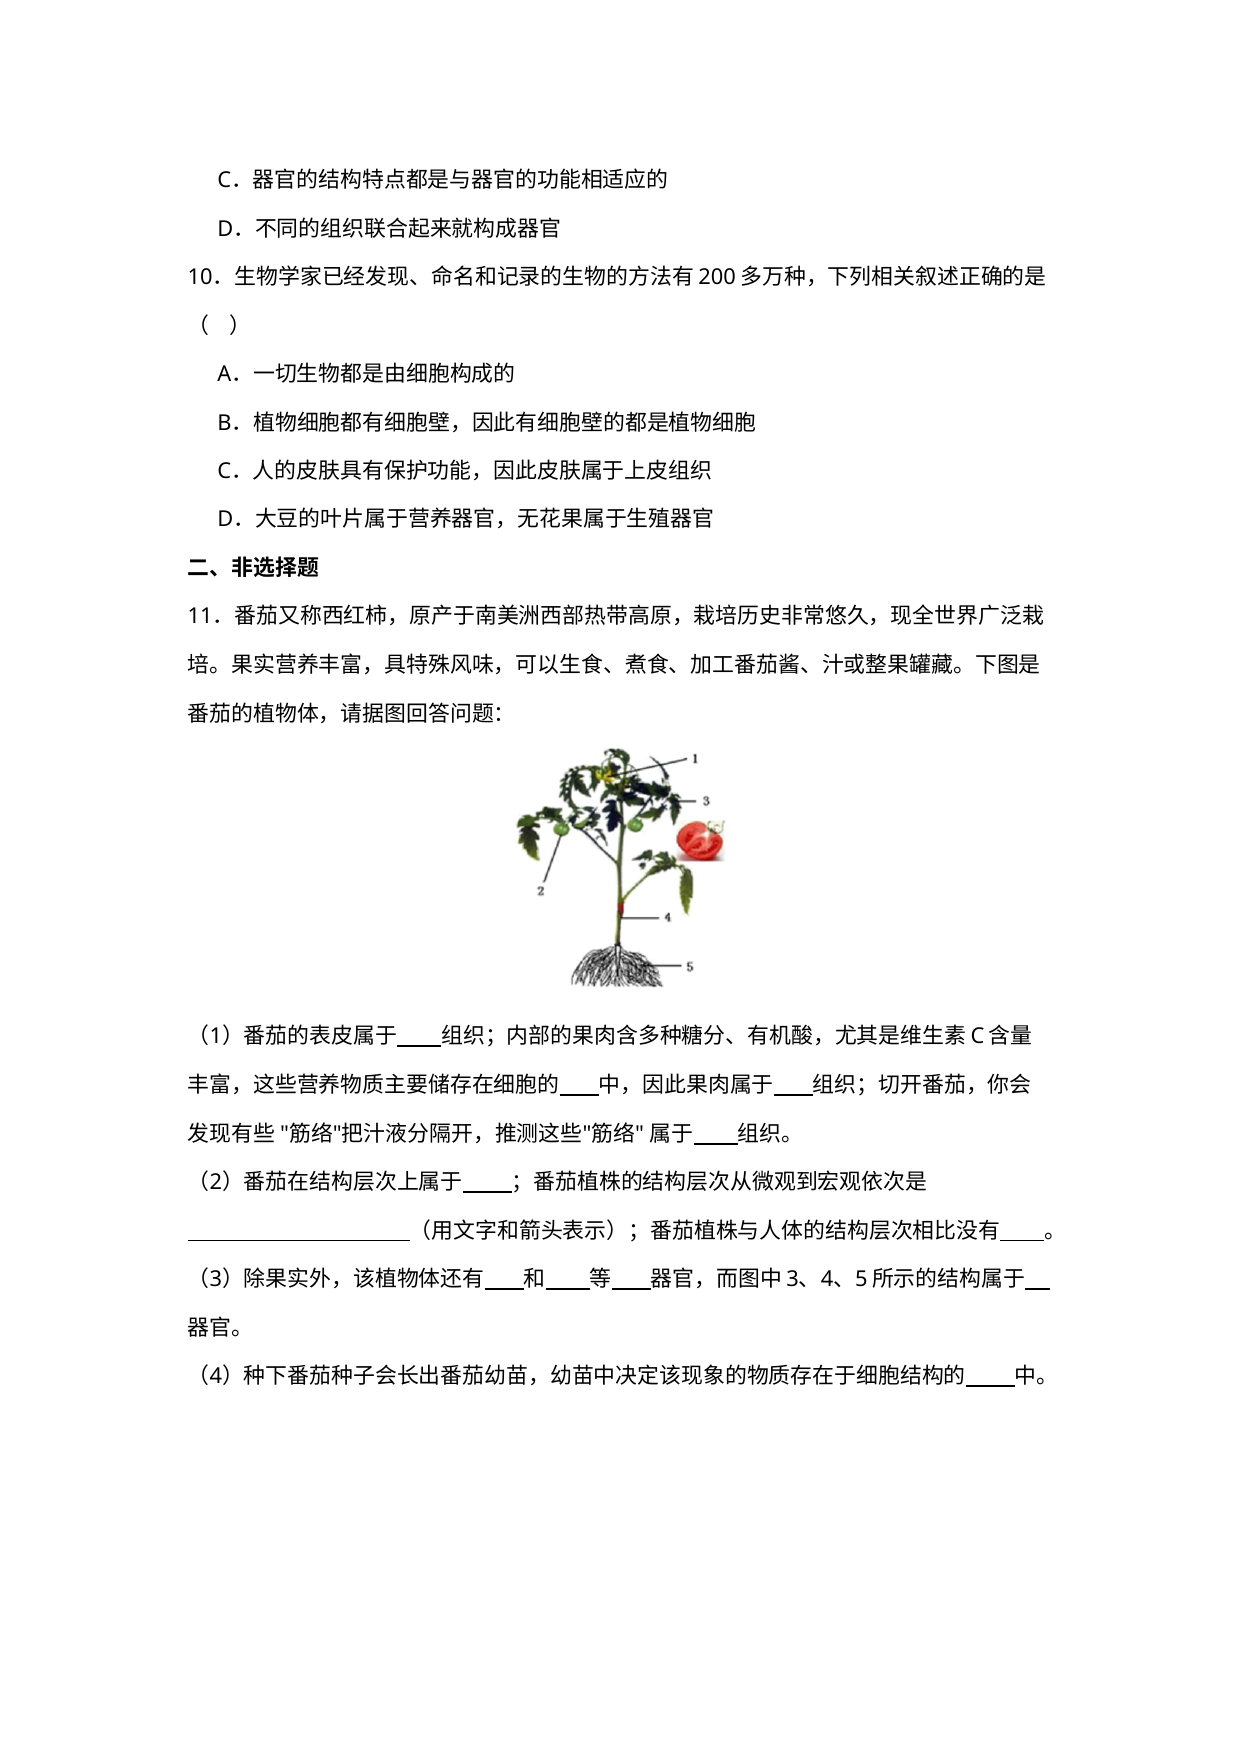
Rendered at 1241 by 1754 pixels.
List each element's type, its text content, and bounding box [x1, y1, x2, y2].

text D．大豆的叶片属于营养器官，无花果属于生殖器官 [187, 501, 1053, 534]
text 11．番茄又称西红柿，原产于南美洲西部热带高原，栽培历史非常悠久，现全世界广泛栽培。果实营养丰富，具特殊风味，可以生食、煮食、加工番茄酱、汁或整果罐藏。下图是番茄的植物体，请据图回答问题： [187, 598, 1053, 728]
text （用文字和箭头表示）；番茄植株与人体的结构层次相比没有 。 [187, 1212, 1053, 1245]
text B．植物细胞都有细胞壁，因此有细胞壁的都是植物细胞 [187, 404, 1053, 437]
text 二、非选择题 [187, 549, 1053, 582]
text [217, 162, 1053, 243]
text （4）种下番茄种子会长出番茄幼苗，幼苗中决定该现象的物质存在于细胞结构的 中。 [187, 1358, 1053, 1390]
text （2）番茄在结构层次上属于 ；番茄植株的结构层次从微观到宏观依次是 [187, 1164, 1053, 1196]
text （3）除果实外，该植物体还有 和 等 器官，而图中3、4、5所示的结构属于 器官。 [187, 1261, 1053, 1342]
text （1）番茄的表皮属于 组织；内部的果肉含多种糖分、有机酸，尤其是维生素C含量丰富，这些营养物质主要储存在细胞的 中，因此果肉属于 组织；切开番茄，你会发现有些 "筋络"把汁液分隔开，推测这些"筋络" 属于 组织。 [187, 1018, 1053, 1148]
text A．一切生物都是由细胞构成的 [187, 356, 1053, 389]
text C．人的皮肤具有保护功能，因此皮肤属于上皮组织 [187, 453, 1053, 485]
text 10．生物学家已经发现、命名和记录的生物的方法有200多万种，下列相关叙述正确的是（ ） [187, 259, 1053, 340]
picture [507, 743, 733, 998]
